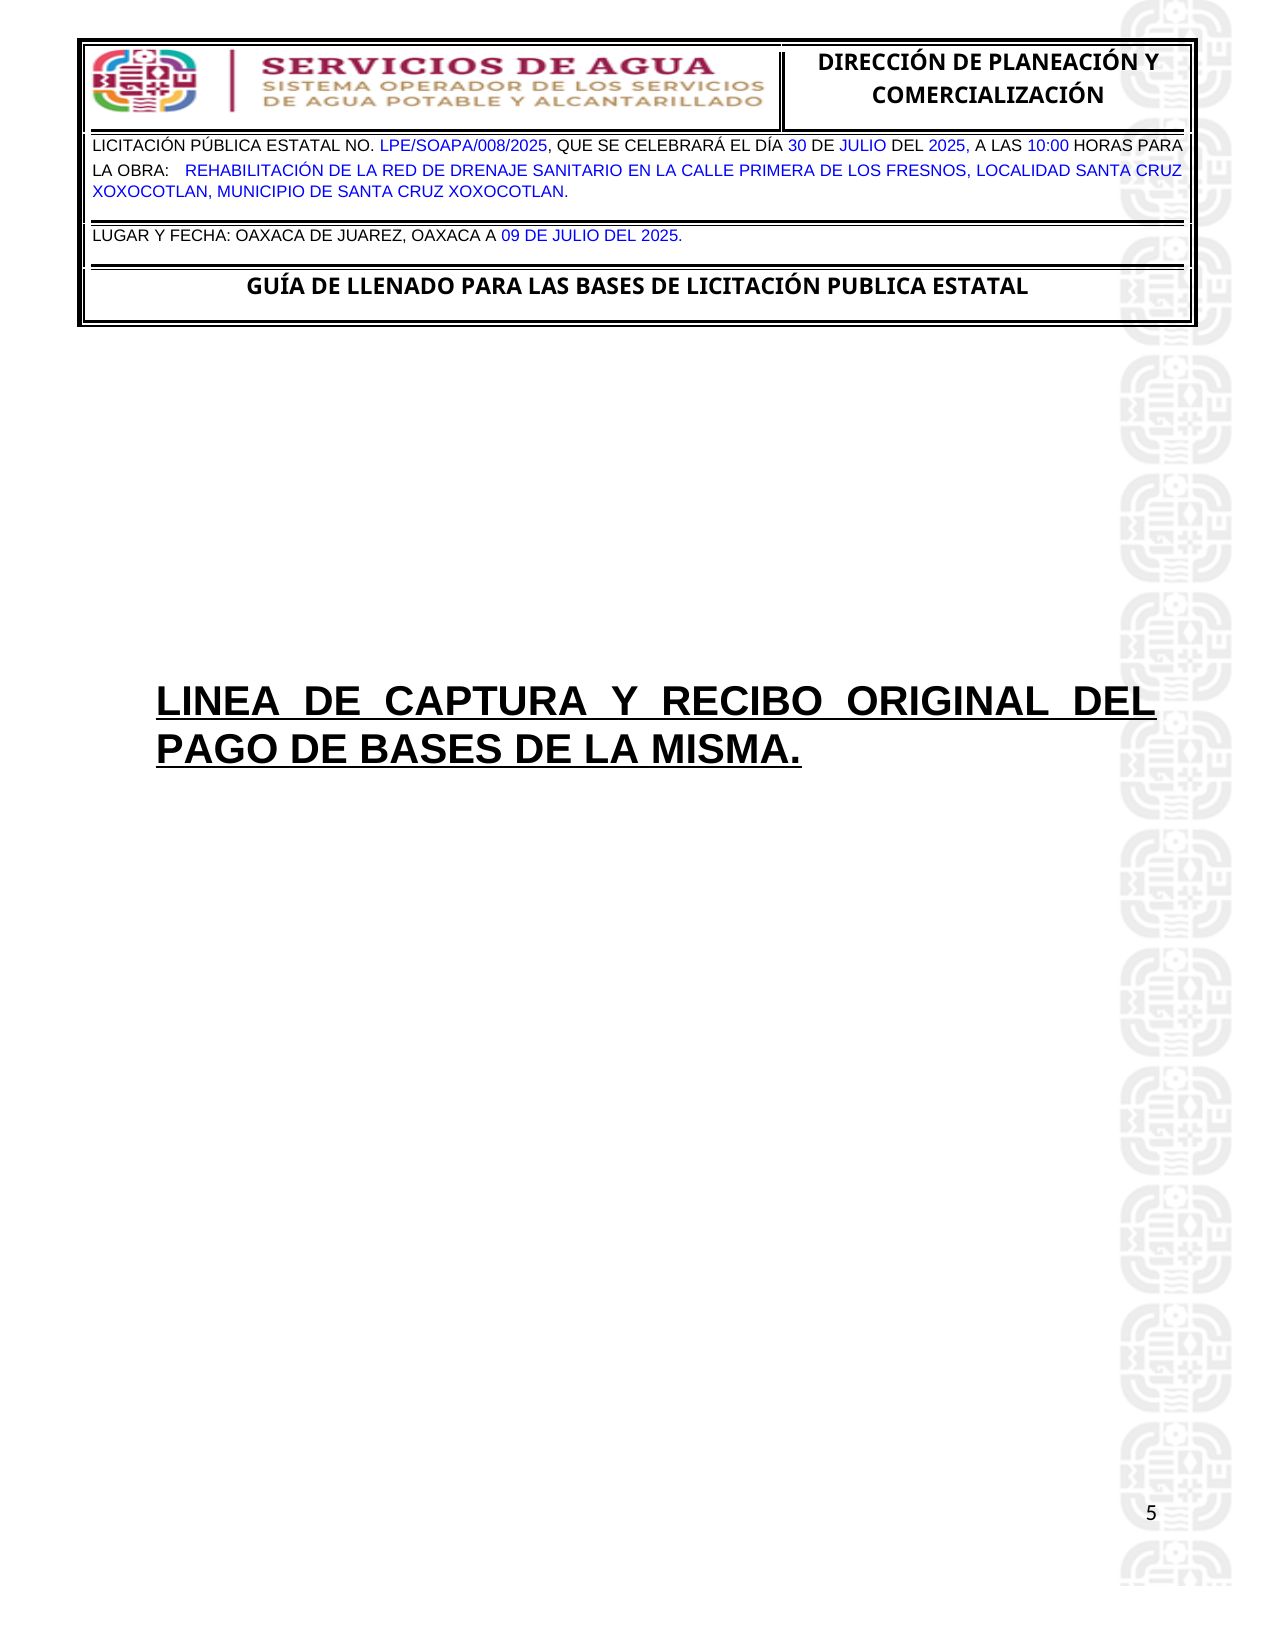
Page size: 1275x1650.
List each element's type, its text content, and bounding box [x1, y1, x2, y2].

picture [88, 46, 773, 123]
text LINEA DE CAPTURA Y RECIBO ORIGINAL DEL PAGO DE BASES DE LA MISMA. [156, 720, 1157, 772]
picture [1106, 56, 1114, 67]
picture [1105, 42, 1194, 325]
picture [1105, 0, 1235, 1586]
text LINEA DE CAPTURA Y RECIBO ORIGINAL DEL PAGO DE BASES DE LA MISMA. [156, 676, 1157, 718]
